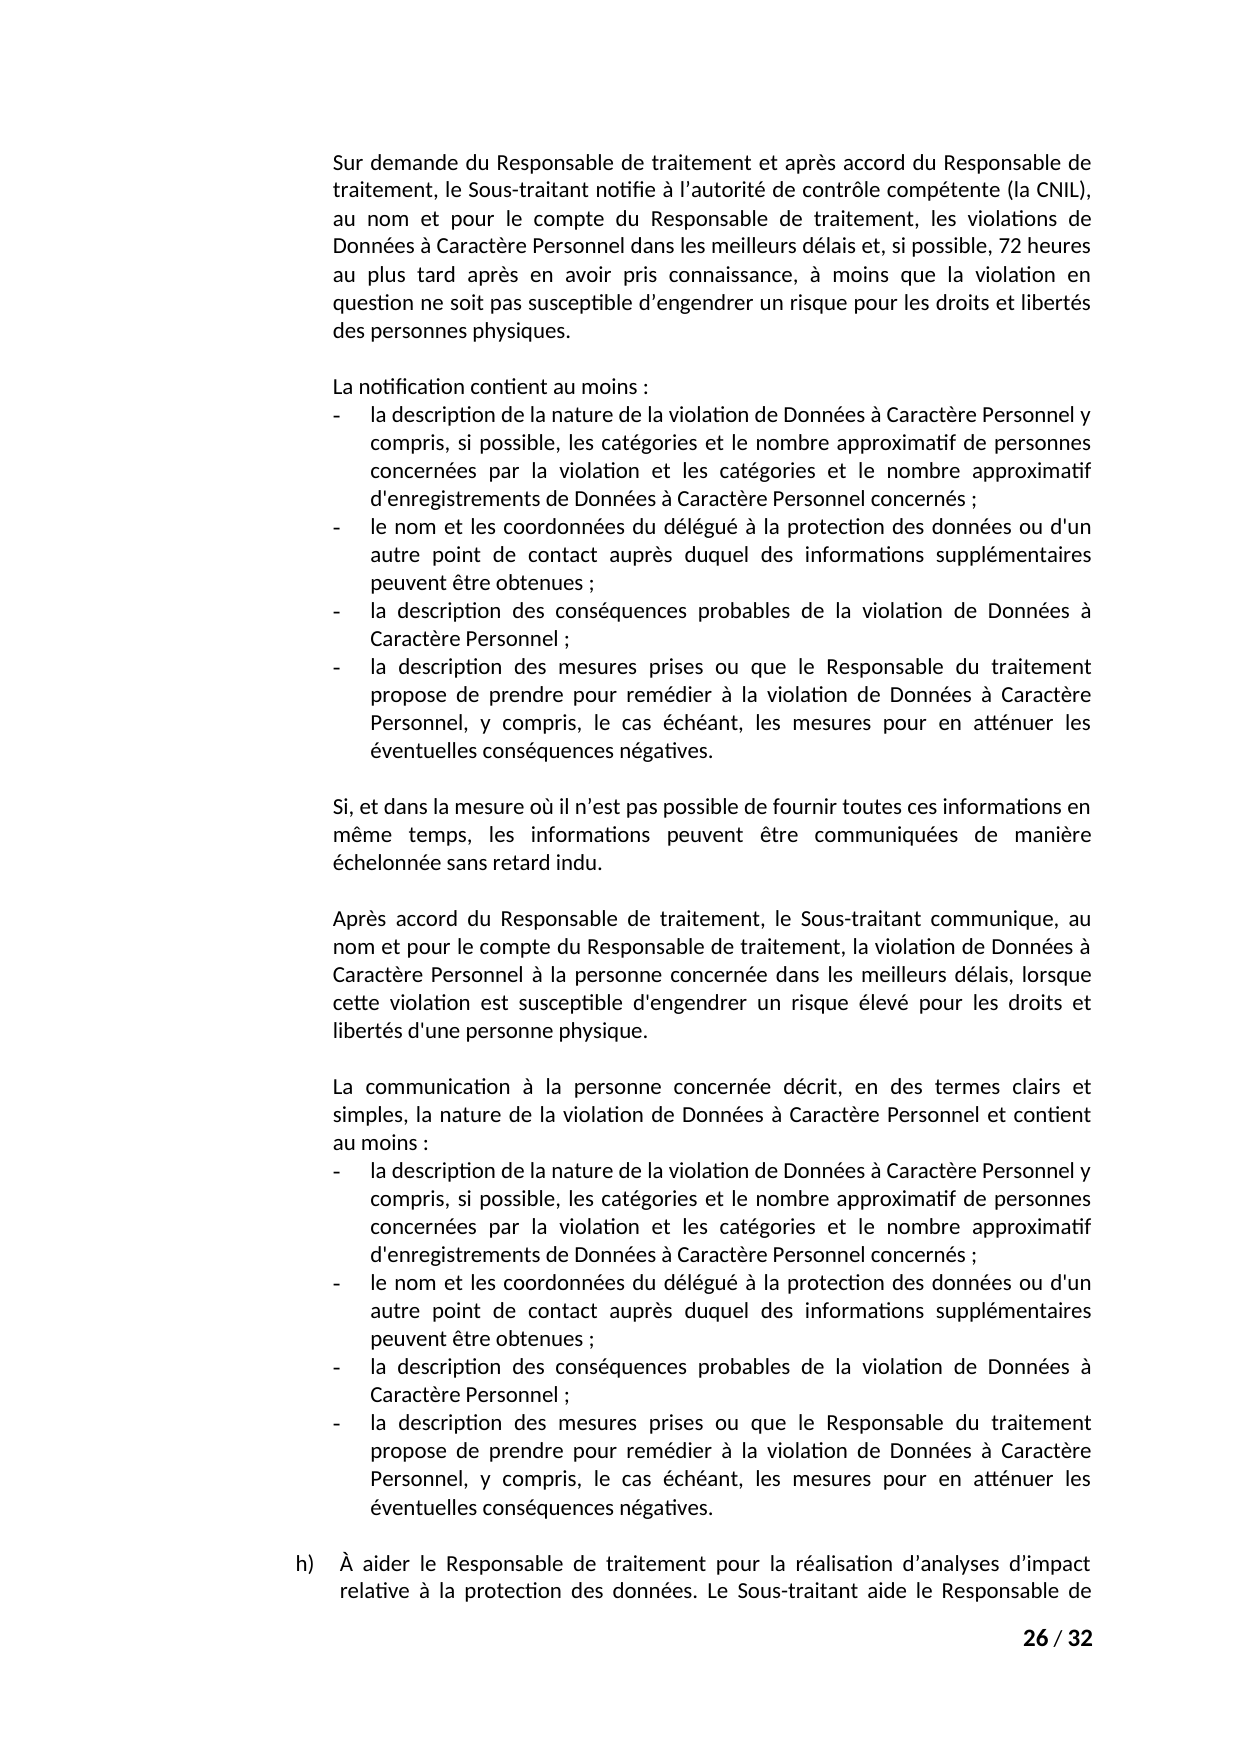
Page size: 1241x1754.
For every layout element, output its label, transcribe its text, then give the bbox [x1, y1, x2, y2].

list le nom et les coordonnées du délégué à la protection des données ou d'un autre point de contact auprès duquel des informations supplémentaires peuvent être obtenues ; [333, 512, 1093, 596]
list la description des mesures prises ou que le Responsable du traitement propose de prendre pour remédier à la violation de Données à Caractère Personnel, y compris, le cas échéant, les mesures pour en atténuer les éventuelles conséquences négatives. [333, 652, 1093, 764]
list le nom et les coordonnées du délégué à la protection des données ou d'un autre point de contact auprès duquel des informations supplémentaires peuvent être obtenues ; [333, 1268, 1093, 1352]
text Si, et dans la mesure où il n’est pas possible de fournir toutes ces informations en même temps, les informations peuvent être communiquées de manière échelonnée sans retard indu. [333, 792, 1093, 876]
list la description des conséquences probables de la violation de Données à Caractère Personnel ; [333, 1352, 1093, 1408]
text Après accord du Responsable de traitement, le Sous-traitant communique, au nom et pour le compte du Responsable de traitement, la violation de Données à Caractère Personnel à la personne concernée dans les meilleurs délais, lorsque cette violation est susceptible d'engendrer un risque élevé pour les droits et libertés d'une personne physique. [333, 904, 1093, 1044]
list la description des conséquences probables de la violation de Données à Caractère Personnel ; [333, 596, 1093, 652]
list la description des mesures prises ou que le Responsable du traitement propose de prendre pour remédier à la violation de Données à Caractère Personnel, y compris, le cas échéant, les mesures pour en atténuer les éventuelles conséquences négatives. [333, 1408, 1093, 1521]
list la description de la nature de la violation de Données à Caractère Personnel y compris, si possible, les catégories et le nombre approximatif de personnes concernées par la violation et les catégories et le nombre approximatif d'enregistrements de Données à Caractère Personnel concernés ; [333, 400, 1093, 512]
text La communication à la personne concernée décrit, en des termes clairs et simples, la nature de la violation de Données à Caractère Personnel et contient au moins : [333, 1072, 1093, 1156]
list la description de la nature de la violation de Données à Caractère Personnel y compris, si possible, les catégories et le nombre approximatif de personnes concernées par la violation et les catégories et le nombre approximatif d'enregistrements de Données à Caractère Personnel concernés ; [333, 1156, 1093, 1268]
text Sur demande du Responsable de traitement et après accord du Responsable de traitement, le Sous-traitant notifie à l’autorité de contrôle compétente (la CNIL), au nom et pour le compte du Responsable de traitement, les violations de Données à Caractère Personnel dans les meilleurs délais et, si possible, 72 heures au plus tard après en avoir pris connaissance, à moins que la violation en question ne soit pas susceptible d’engendrer un risque pour les droits et libertés des personnes physiques. [333, 148, 1093, 344]
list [295, 1549, 1093, 1605]
text La notification contient au moins : [333, 372, 1093, 400]
